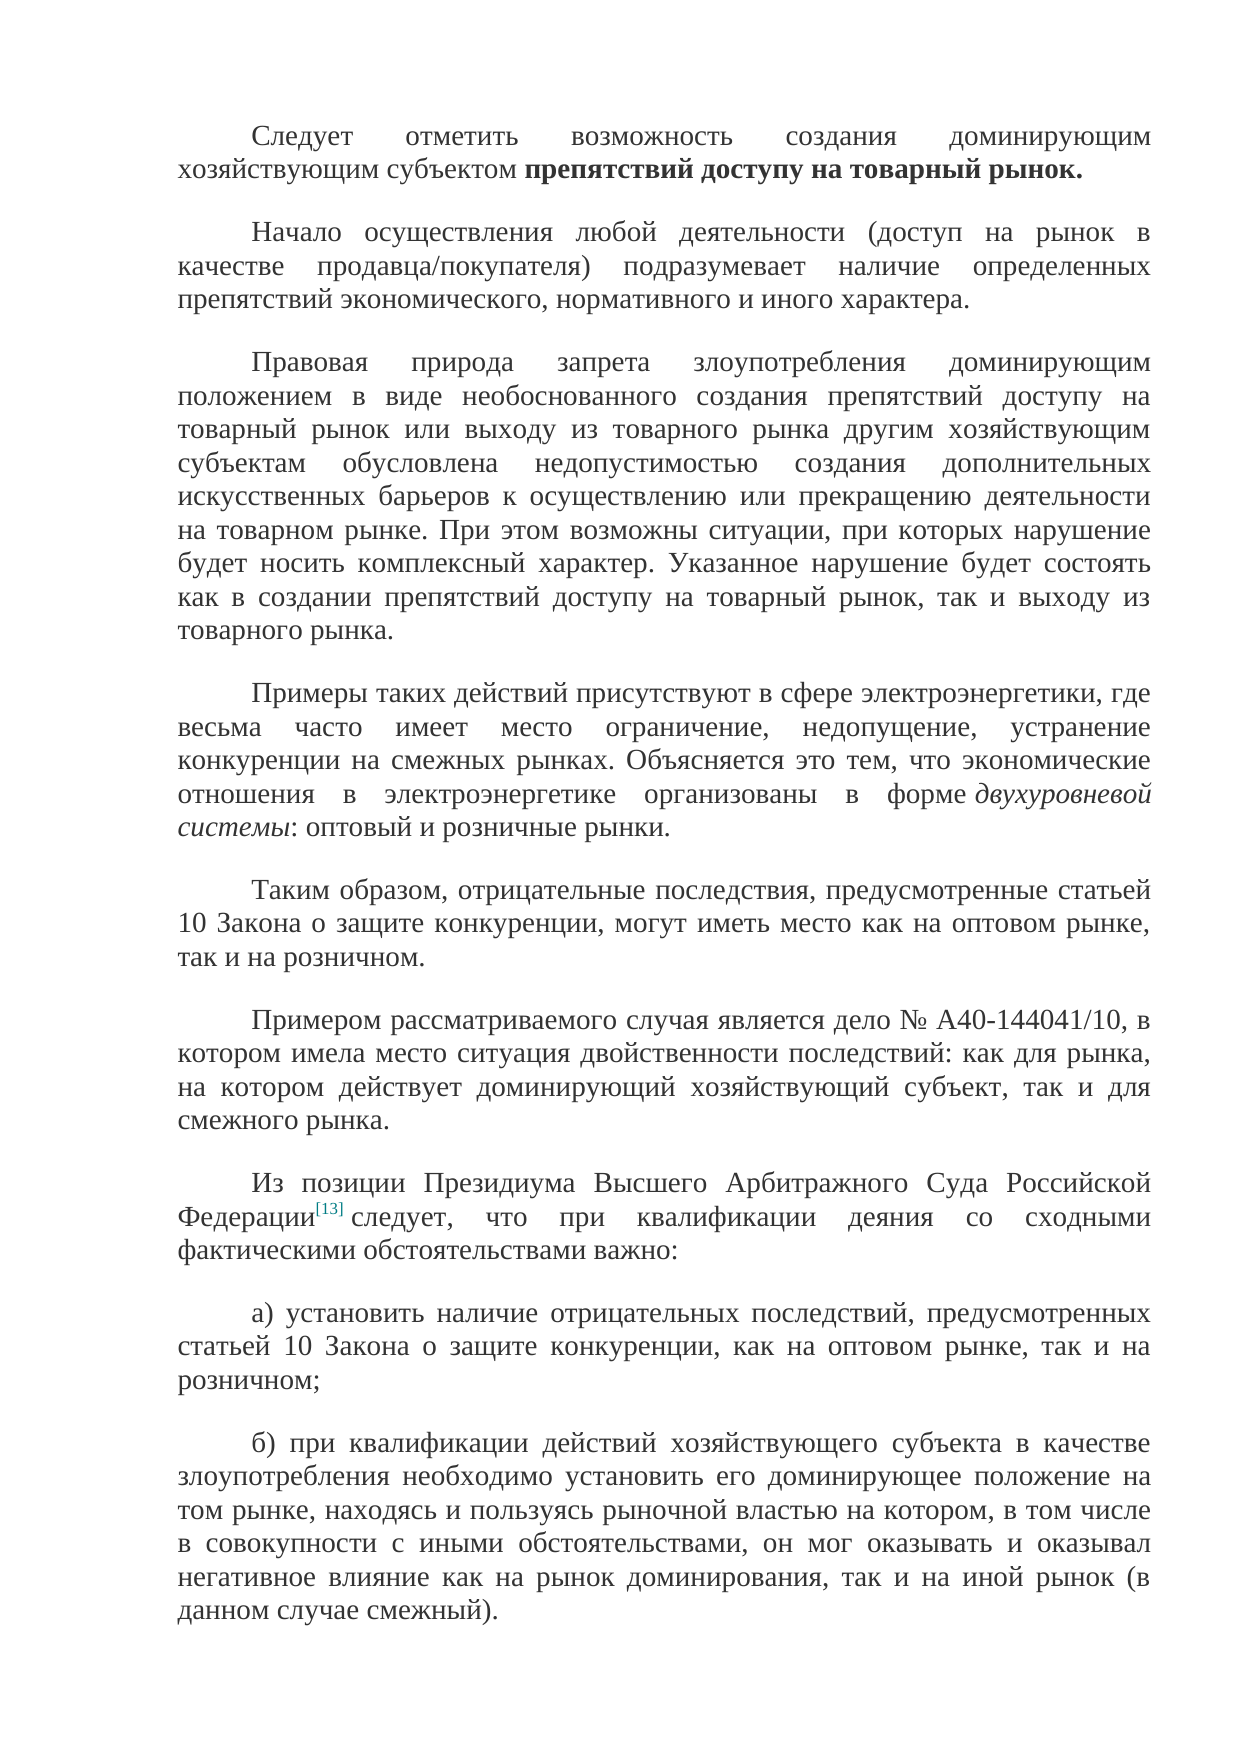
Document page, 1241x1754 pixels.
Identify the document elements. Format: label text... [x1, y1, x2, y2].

text Следует отметить возможность создания доминирующим хозяйствующим субъектом препятствий доступу на товарный рынок. [177, 118, 1152, 185]
text Начало осуществления любой деятельности (доступ на рынок в качестве продавца/покупателя) подразумевает наличие определенных препятствий экономического, нормативного и иного характера. [177, 214, 1152, 315]
text Правовая природа запрета злоупотребления доминирующим положением в виде необоснованного создания препятствий доступу на товарный рынок или выходу из товарного рынка другим хозяйствующим субъектам обусловлена недопустимостью создания дополнительных искусственных барьеров к осуществлению или прекращению деятельности на товарном рынке. При этом возможны ситуации, при которых нарушение будет носить комплексный характер. Указанное нарушение будет состоять как в создании препятствий доступу на товарный рынок, так и выходу из товарного рынка. [177, 344, 1152, 646]
text Из позиции Президиума Высшего Арбитражного Суда Российской Федерации[13] следует, что при квалификации деяния со сходными фактическими обстоятельствами важно: [177, 1165, 1152, 1266]
text Примеры таких действий присутствуют в сфере электроэнергетики, где весьма часто имеет место ограничение, недопущение, устранение конкуренции на смежных рынках. Объясняется это тем, что экономические отношения в электроэнергетике организованы в форме двухуровневой системы: оптовый и розничные рынки. [177, 675, 1152, 843]
text Таким образом, отрицательные последствия, предусмотренные статьей 10 Закона о защите конкуренции, могут иметь место как на оптовом рынке, так и на розничном. [177, 872, 1152, 973]
text Примером рассматриваемого случая является дело № А40-144041/10, в котором имела место ситуация двойственности последствий: как для рынка, на котором действует доминирующий хозяйствующий субъект, так и для смежного рынка. [177, 1002, 1152, 1136]
text б) при квалификации действий хозяйствующего субъекта в качестве злоупотребления необходимо установить его доминирующее положение на том рынке, находясь и пользуясь рыночной властью на котором, в том числе в совокупности с иными обстоятельствами, он мог оказывать и оказывал негативное влияние как на рынок доминирования, так и на иной рынок (в данном случае смежный). [177, 1425, 1152, 1626]
text а) установить наличие отрицательных последствий, предусмотренных статьей 10 Закона о защите конкуренции, как на оптовом рынке, так и на розничном; [177, 1295, 1152, 1396]
